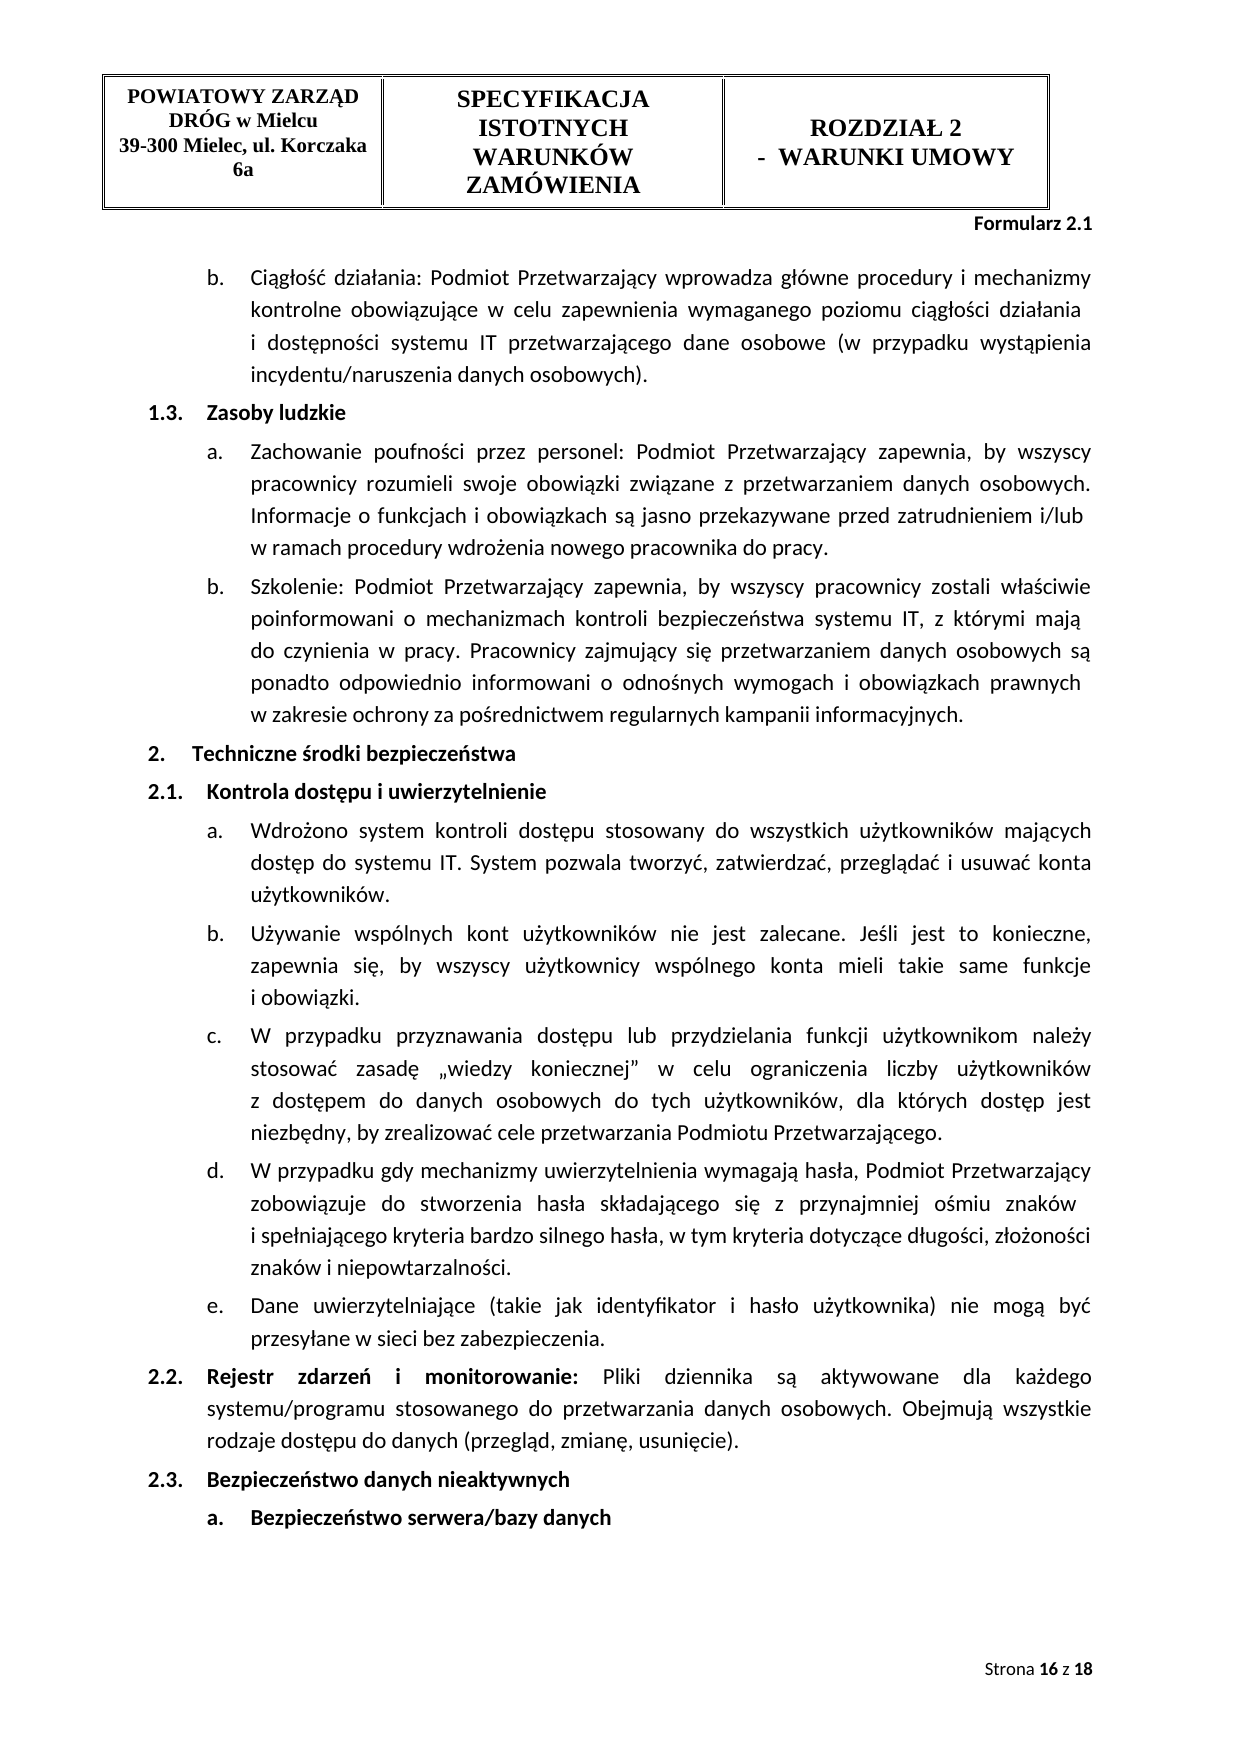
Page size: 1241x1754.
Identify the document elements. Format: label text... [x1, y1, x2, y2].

list Używanie wspólnych kont użytkowników nie jest zalecane. Jeśli jest to konieczne, zapewnia się, by wszyscy użytkownicy wspólnego konta mieli takie same funkcje i obowiązki. [207, 919, 1093, 1011]
list Techniczne środki bezpieczeństwa [148, 739, 1093, 767]
list Dane uwierzytelniające (takie jak identyfikator i hasło użytkownika) nie mogą być przesyłane w sieci bez zabezpieczenia. [207, 1292, 1093, 1352]
list Szkolenie: Podmiot Przetwarzający zapewnia, by wszyscy pracownicy zostali właściwie poinformowani o mechanizmach kontroli bezpieczeństwa systemu IT, z którymi mają do czynienia w pracy. Pracownicy zajmujący się przetwarzaniem danych osobowych są ponadto odpowiednio informowani o odnośnych wymogach i obowiązkach prawnych w zakresie ochrony za pośrednictwem regularnych kampanii informacyjnych. [207, 572, 1093, 729]
list Bezpieczeństwo danych nieaktywnych [148, 1465, 1093, 1493]
list Ciągłość działania: Podmiot Przetwarzający wprowadza główne procedury i mechanizmy kontrolne obowiązujące w celu zapewnienia wymaganego poziomu ciągłości działania i dostępności systemu IT przetwarzającego dane osobowe (w przypadku wystąpienia incydentu/naruszenia danych osobowych). [207, 263, 1093, 388]
list Zachowanie poufności przez personel: Podmiot Przetwarzający zapewnia, by wszyscy pracownicy rozumieli swoje obowiązki związane z przetwarzaniem danych osobowych. Informacje o funkcjach i obowiązkach są jasno przekazywane przed zatrudnieniem i/lub w ramach procedury wdrożenia nowego pracownika do pracy. [207, 437, 1093, 561]
list Zasoby ludzkie [148, 398, 1093, 426]
list W przypadku przyznawania dostępu lub przydzielania funkcji użytkownikom należy stosować zasadę „wiedzy koniecznej” w celu ograniczenia liczby użytkowników z dostępem do danych osobowych do tych użytkowników, dla których dostęp jest niezbędny, by zrealizować cele przetwarzania Podmiotu Przetwarzającego. [207, 1022, 1093, 1146]
list W przypadku gdy mechanizmy uwierzytelnienia wymagają hasła, Podmiot Przetwarzający zobowiązuje do stworzenia hasła składającego się z przynajmniej ośmiu znaków i spełniającego kryteria bardzo silnego hasła, w tym kryteria dotyczące długości, złożoności znaków i niepowtarzalności. [207, 1157, 1093, 1281]
list Rejestr zdarzeń i monitorowanie: Pliki dziennika są aktywowane dla każdego systemu/programu stosowanego do przetwarzania danych osobowych. Obejmują wszystkie rodzaje dostępu do danych (przegląd, zmianę, usunięcie). [148, 1362, 1093, 1454]
list Kontrola dostępu i uwierzytelnienie [148, 777, 1093, 806]
list Bezpieczeństwo serwera/bazy danych [207, 1503, 1093, 1531]
list Wdrożono system kontroli dostępu stosowany do wszystkich użytkowników mających dostęp do systemu IT. System pozwala tworzyć, zatwierdzać, przeglądać i usuwać konta użytkowników. [207, 816, 1093, 908]
